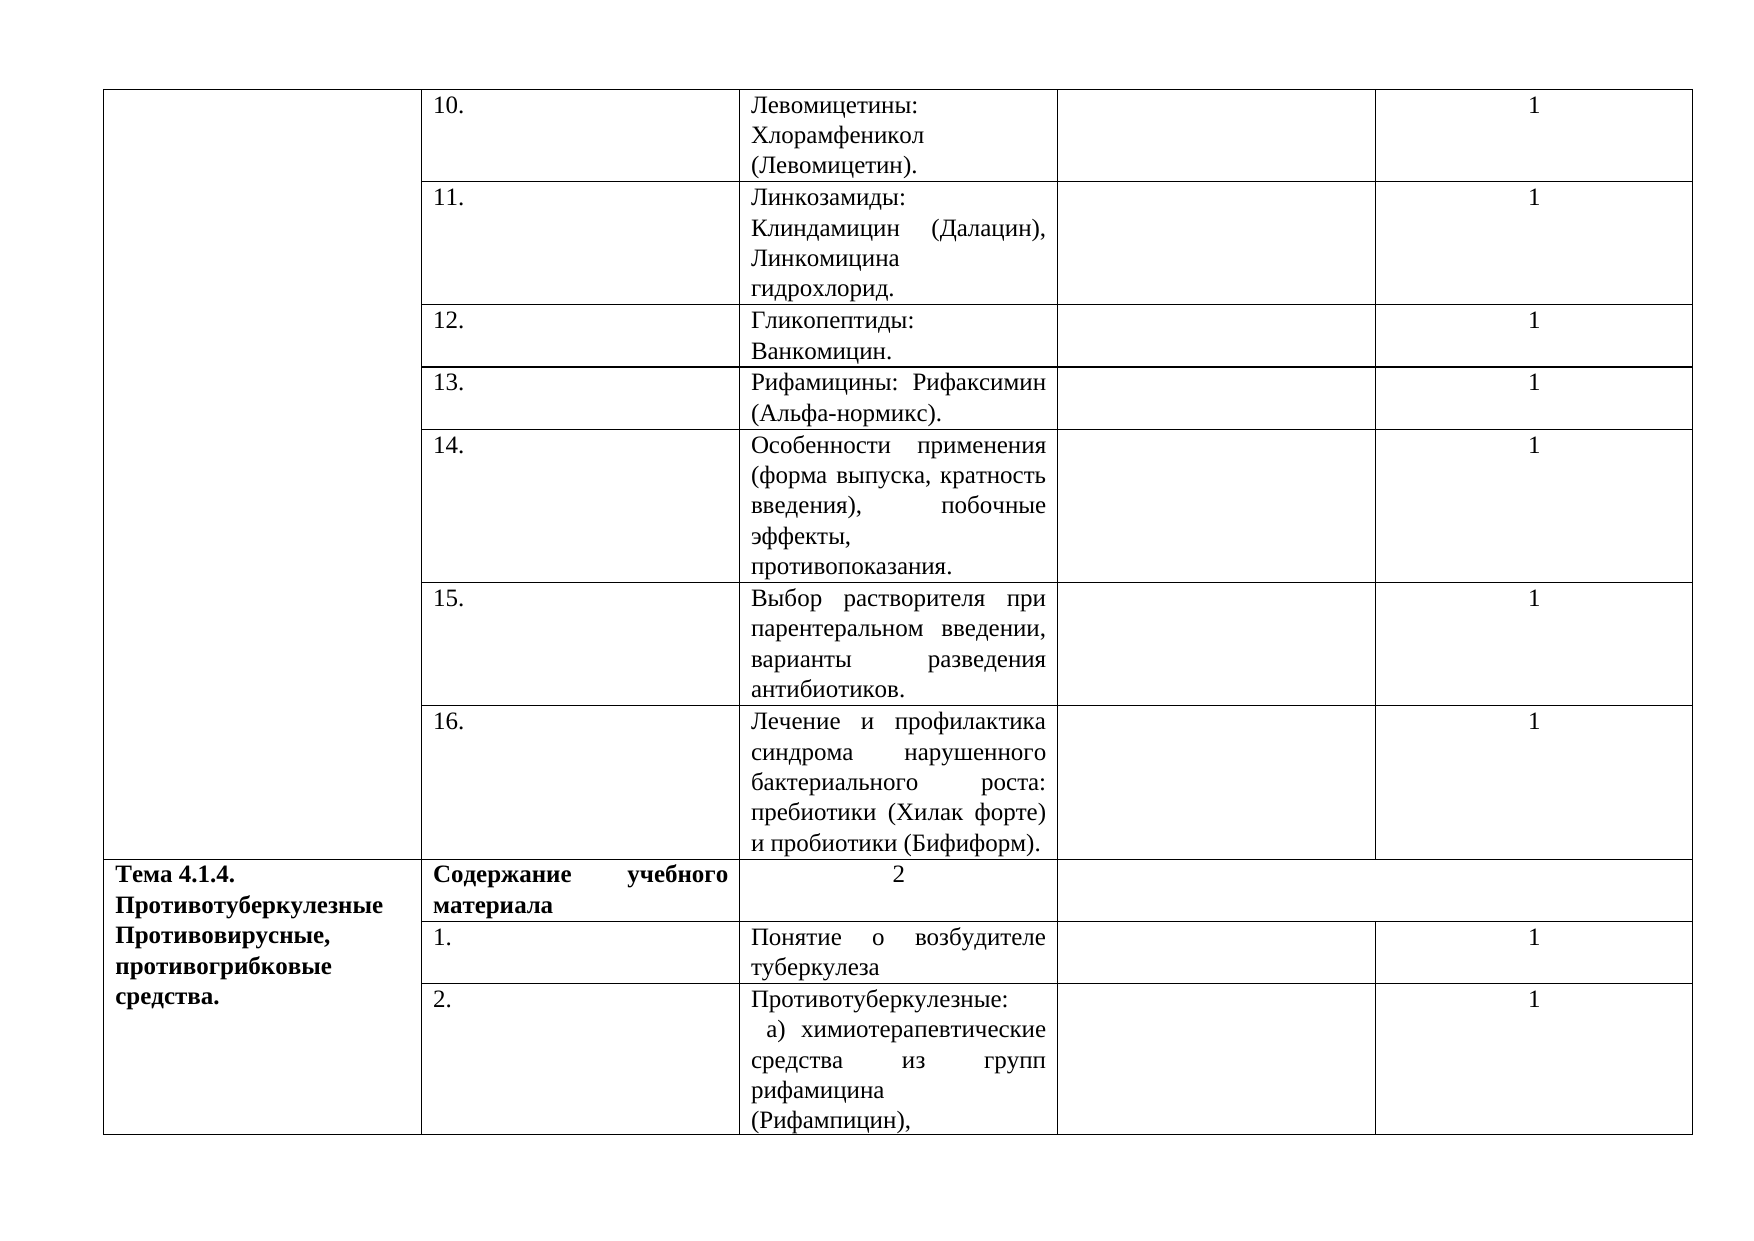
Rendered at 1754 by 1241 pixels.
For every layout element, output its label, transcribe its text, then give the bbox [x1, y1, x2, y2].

table_cell 1. [422, 922, 739, 983]
table_cell [1058, 706, 1375, 858]
table_cell 1 [1376, 984, 1692, 1134]
table_cell 1 [1376, 368, 1692, 429]
table_cell 1 [1376, 305, 1692, 366]
table_cell 2 [740, 860, 1057, 921]
table_cell [1058, 90, 1375, 181]
table_cell 16. [422, 706, 739, 858]
table_cell Рифамицины: Рифаксимин (Альфа-нормикс). [740, 368, 1057, 429]
table_cell [1058, 583, 1375, 705]
table_cell Выбор растворителя при парентеральном введении, варианты разведения антибиотиков. [740, 583, 1057, 705]
table_cell [1058, 430, 1375, 582]
table_cell 14. [422, 430, 739, 582]
table_cell Лечение и профилактика синдрома нарушенного бактериального роста: пребиотики (Хилак форте) и пробиотики (Бифиформ). [740, 706, 1057, 858]
table_cell Левомицетины: Хлорамфеникол (Левомицетин). [740, 90, 1057, 181]
table_cell [1058, 182, 1375, 304]
table_cell 13. [422, 368, 739, 429]
table_cell 1 [1376, 583, 1692, 705]
table_cell [1058, 368, 1375, 429]
table_cell 2. [422, 984, 739, 1134]
table_cell 1 [1376, 182, 1692, 304]
table_cell 15. [422, 583, 739, 705]
table_cell 10. [422, 90, 739, 181]
table_cell Содержание учебного материала [422, 860, 739, 921]
table_cell 12. [422, 305, 739, 366]
table_cell Гликопептиды: Ванкомицин. [740, 305, 1057, 366]
table_cell Тема 4.1.4. Противотуберкулезные Противовирусные, противогрибковые средства. [104, 860, 421, 1134]
table_cell [1058, 860, 1692, 921]
table_cell 1 [1376, 90, 1692, 181]
table_cell 1 [1376, 430, 1692, 582]
table_cell [1058, 305, 1375, 366]
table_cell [740, 984, 1057, 1134]
table_cell [1058, 984, 1375, 1134]
table_cell 1 [1376, 706, 1692, 858]
table_cell 11. [422, 182, 739, 304]
table_cell 1 [1376, 922, 1692, 983]
table_cell Понятие о возбудителе туберкулеза [740, 922, 1057, 983]
table_cell Особенности применения (форма выпуска, кратность введения), побочные эффекты, противопоказания. [740, 430, 1057, 582]
table_cell Линкозамиды: Клиндамицин (Далацин), Линкомицина гидрохлорид. [740, 182, 1057, 304]
table_cell [1058, 922, 1375, 983]
